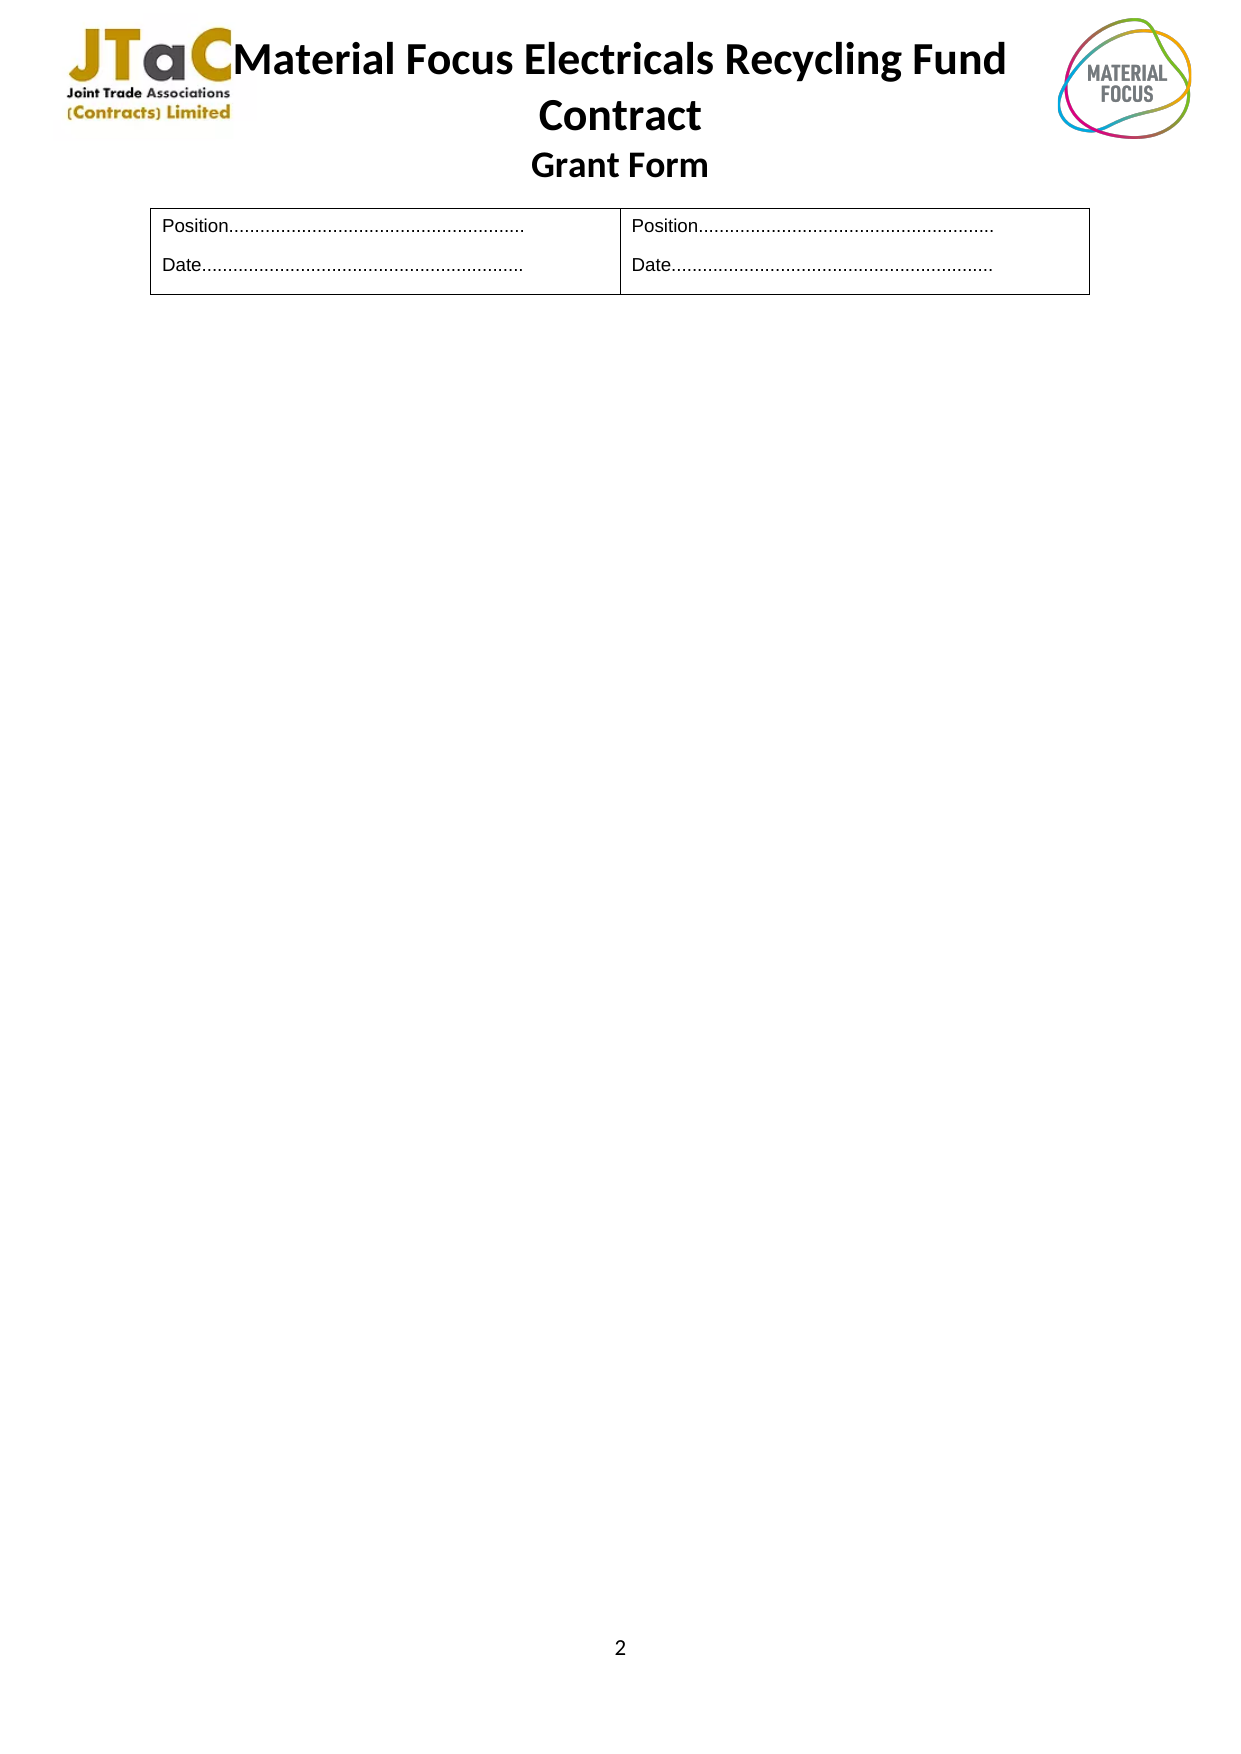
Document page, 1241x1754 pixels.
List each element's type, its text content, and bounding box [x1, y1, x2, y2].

picture [49, 10, 258, 141]
picture [1057, 18, 1192, 139]
